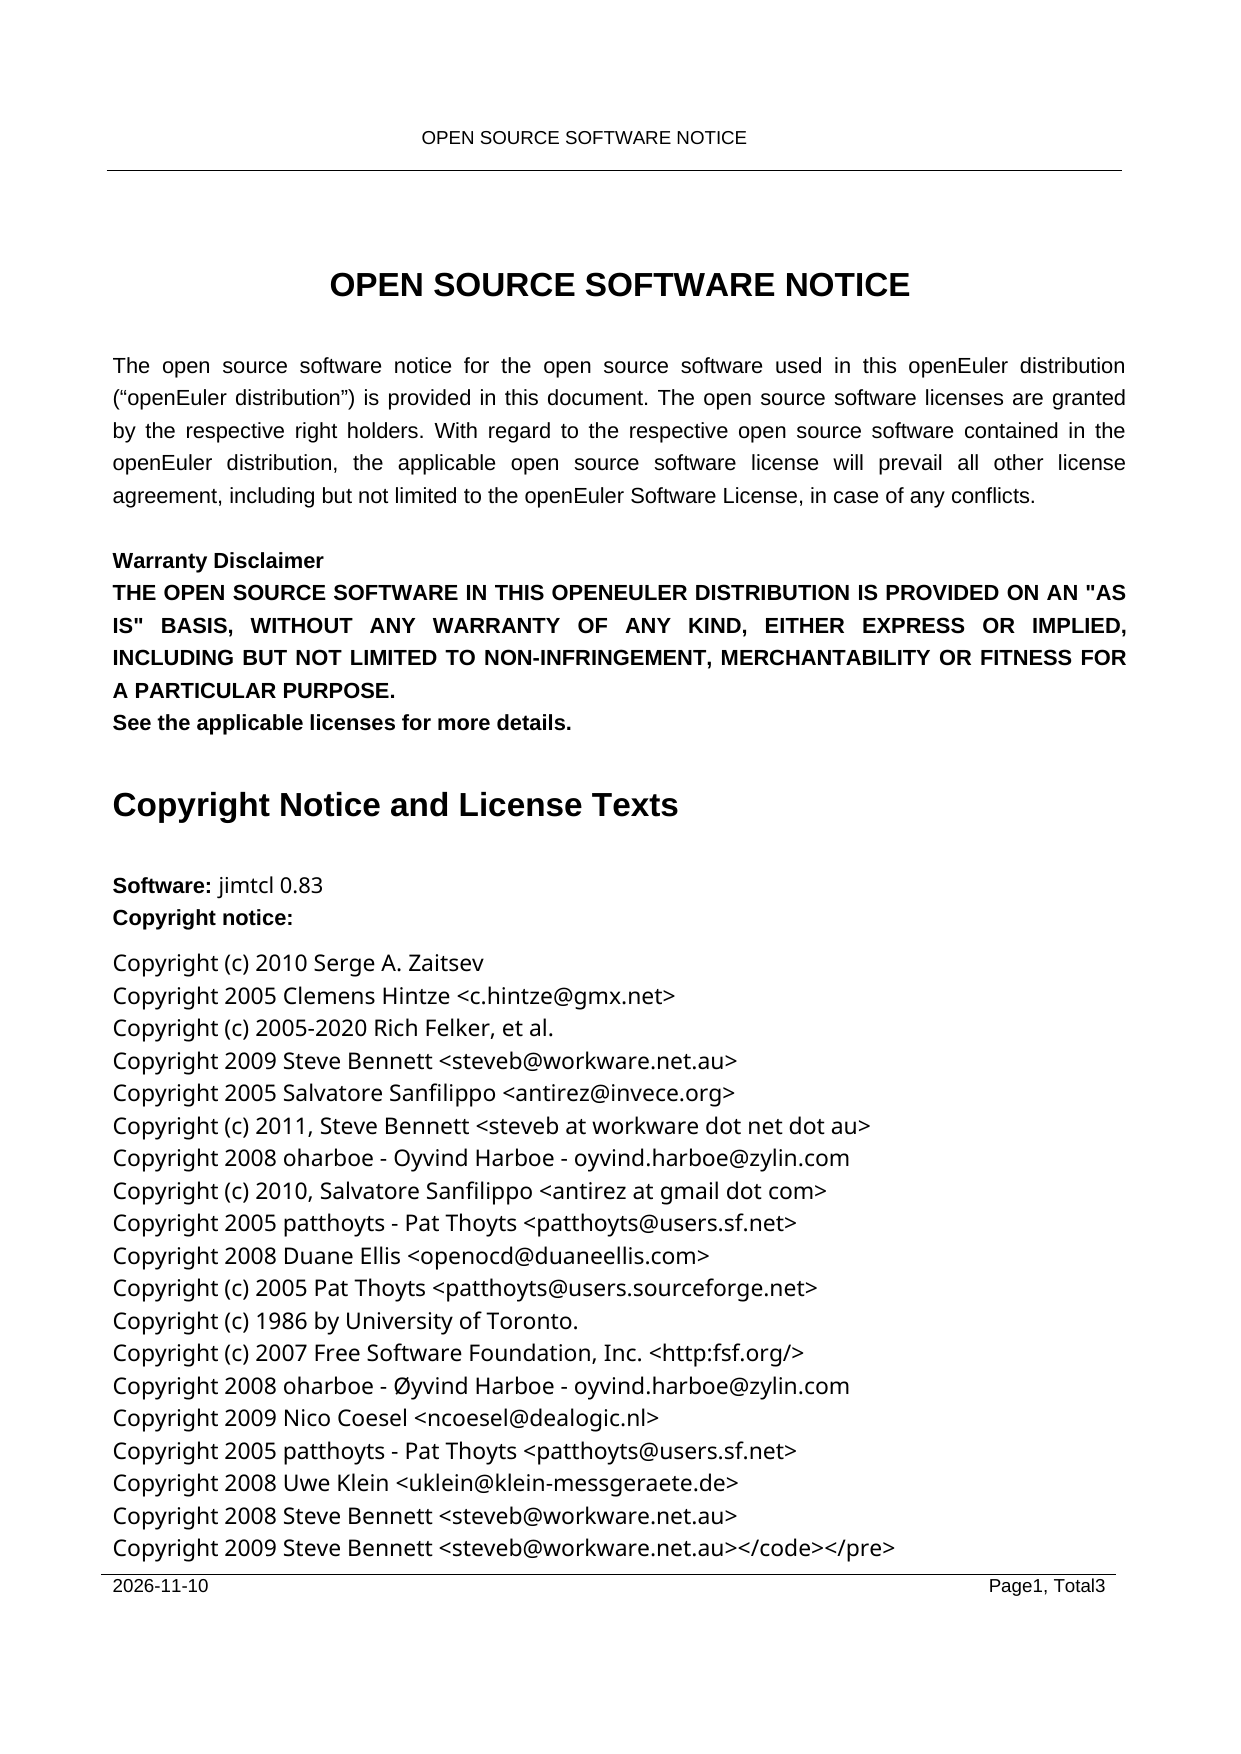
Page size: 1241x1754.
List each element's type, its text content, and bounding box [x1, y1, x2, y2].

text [112, 947, 1128, 1564]
title Software: jimtcl 0.83 [112, 869, 1128, 901]
text OPEN SOURCE SOFTWARE NOTICE [112, 251, 1128, 316]
text THE OPEN SOURCE SOFTWARE IN THIS OPENEULER DISTRIBUTION IS PROVIDED ON AN "AS IS" BASIS, WITHOUT ANY WARRANTY OF ANY KIND, EITHER EXPRESS OR IMPLIED, INCLUDING BUT NOT LIMITED TO NON-INFRINGEMENT, MERCHANTABILITY OR FITNESS FOR A PARTICULAR PURPOSE. See the applicable licenses for more details. [112, 576, 1128, 739]
text The open source software notice for the open source software used in this openEuler distribution (“openEuler distribution”) is provided in this document. The open source software licenses are granted by the respective right holders. With regard to the respective open source software contained in the openEuler distribution, the applicable open source software license will prevail all other license agreement, including but not limited to the openEuler Software License, in case of any conflicts. [112, 349, 1128, 511]
text Warranty Disclaimer [112, 544, 1128, 576]
text Copyright notice: [112, 901, 1128, 934]
text Copyright Notice and License Texts [112, 771, 1128, 836]
